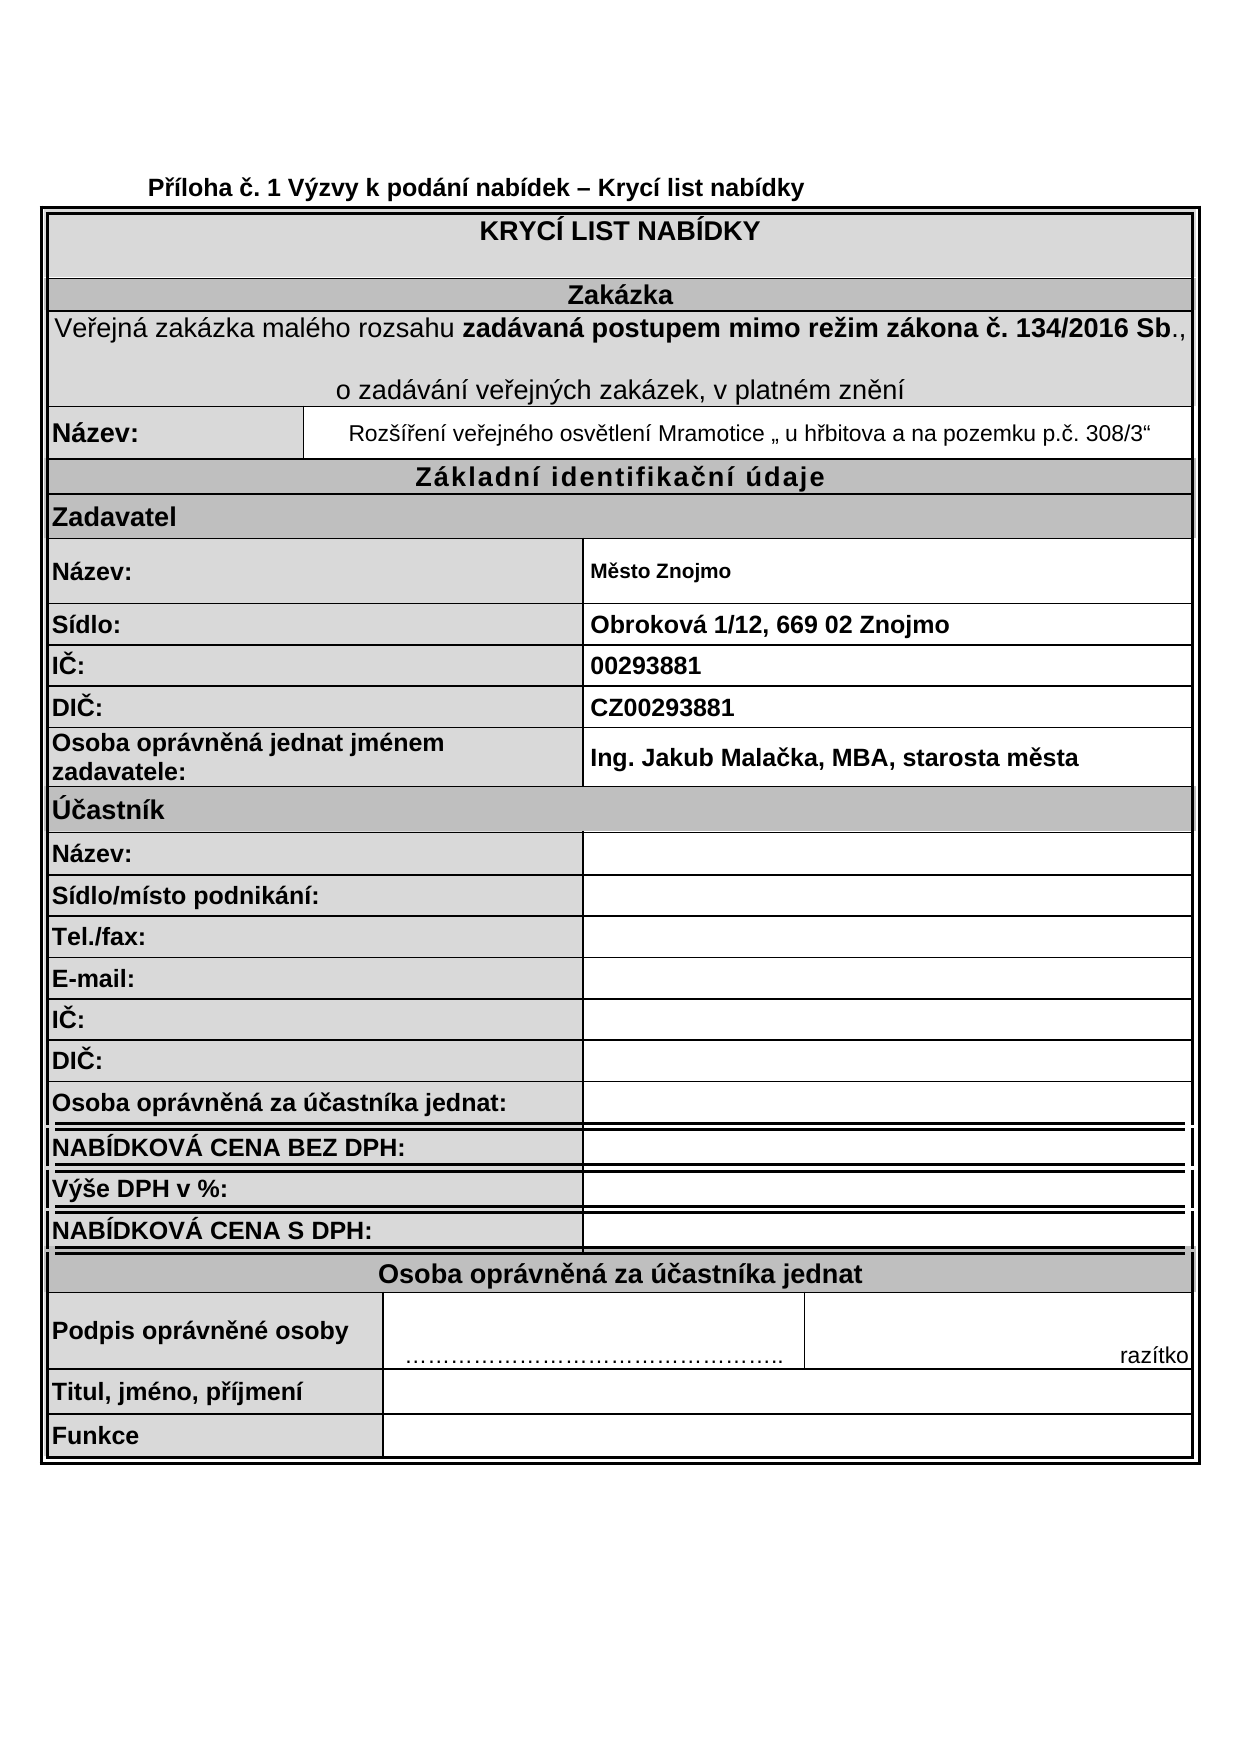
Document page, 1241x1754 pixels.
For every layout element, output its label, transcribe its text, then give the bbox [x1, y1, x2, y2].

table_cell Tel./fax: [49, 917, 582, 957]
table_cell Funkce [49, 1415, 382, 1456]
table_cell Zakázka [49, 279, 1191, 310]
table_cell ………………………………………….. [384, 1293, 804, 1368]
table_cell Podpis oprávněné osoby [49, 1293, 382, 1368]
table_cell Osoba oprávněná jednat jménem zadavatele: [49, 728, 582, 786]
table_cell [584, 1205, 1196, 1246]
table_cell [384, 1415, 1191, 1456]
table_cell Výše DPH v %: [44, 1163, 582, 1205]
table_cell Rozšíření veřejného osvětlení Mramotice „ u hřbitova a na pozemku p.č. 308/3“ [304, 407, 1191, 458]
table_cell Název: [49, 833, 582, 874]
table_cell [584, 833, 1191, 874]
table_cell [584, 876, 1191, 915]
table_cell 00293881 [584, 646, 1191, 685]
table_cell Obroková 1/12, 669 02 Znojmo [584, 604, 1191, 644]
table_cell [584, 1082, 1191, 1122]
table_cell E-mail: [49, 958, 582, 998]
table_cell IČ: [49, 1000, 582, 1039]
table_cell Zadavatel [49, 495, 1191, 538]
table_cell [584, 1163, 1196, 1205]
table_cell [584, 1122, 1196, 1163]
table_cell [584, 917, 1191, 957]
table_cell [584, 1000, 1191, 1039]
table_cell Účastník [49, 787, 1191, 831]
table_cell DIČ: [49, 1041, 582, 1081]
table_cell Veřejná zakázka malého rozsahu zadávaná postupem mimo režim zákona č. 134/2016 Sb., o zadávání veřejných zakázek, v platném znění [49, 312, 1191, 406]
table_cell Sídlo: [49, 604, 582, 644]
table_cell Sídlo/místo podnikání: [49, 876, 582, 915]
table_cell razítko [805, 1293, 1191, 1368]
text Příloha č. 1 Výzvy k podání nabídek – Krycí list nabídky [148, 173, 1093, 201]
table_cell Název: [49, 407, 303, 458]
table_cell Název: [49, 539, 582, 603]
table_cell Titul, jméno, příjmení [49, 1370, 382, 1413]
table_cell NABÍDKOVÁ CENA S DPH: [44, 1205, 582, 1246]
table_cell [584, 958, 1191, 998]
table_cell NABÍDKOVÁ CENA BEZ DPH: [44, 1122, 582, 1163]
table_cell DIČ: [49, 687, 582, 727]
table_cell [584, 1041, 1191, 1081]
table_cell [384, 1370, 1191, 1413]
table_cell Osoba oprávněná za účastníka jednat [44, 1246, 1196, 1292]
table_cell IČ: [49, 646, 582, 685]
table_header KRYCÍ LIST NABÍDKY [44, 209, 1196, 277]
table_cell Město Znojmo [584, 539, 1191, 603]
table_cell Osoba oprávněná za účastníka jednat: [49, 1082, 582, 1122]
table_cell CZ00293881 [584, 687, 1191, 727]
table_cell Základní identifikační údaje [49, 460, 1191, 493]
table_cell Ing. Jakub Malačka, MBA, starosta města [584, 728, 1191, 786]
